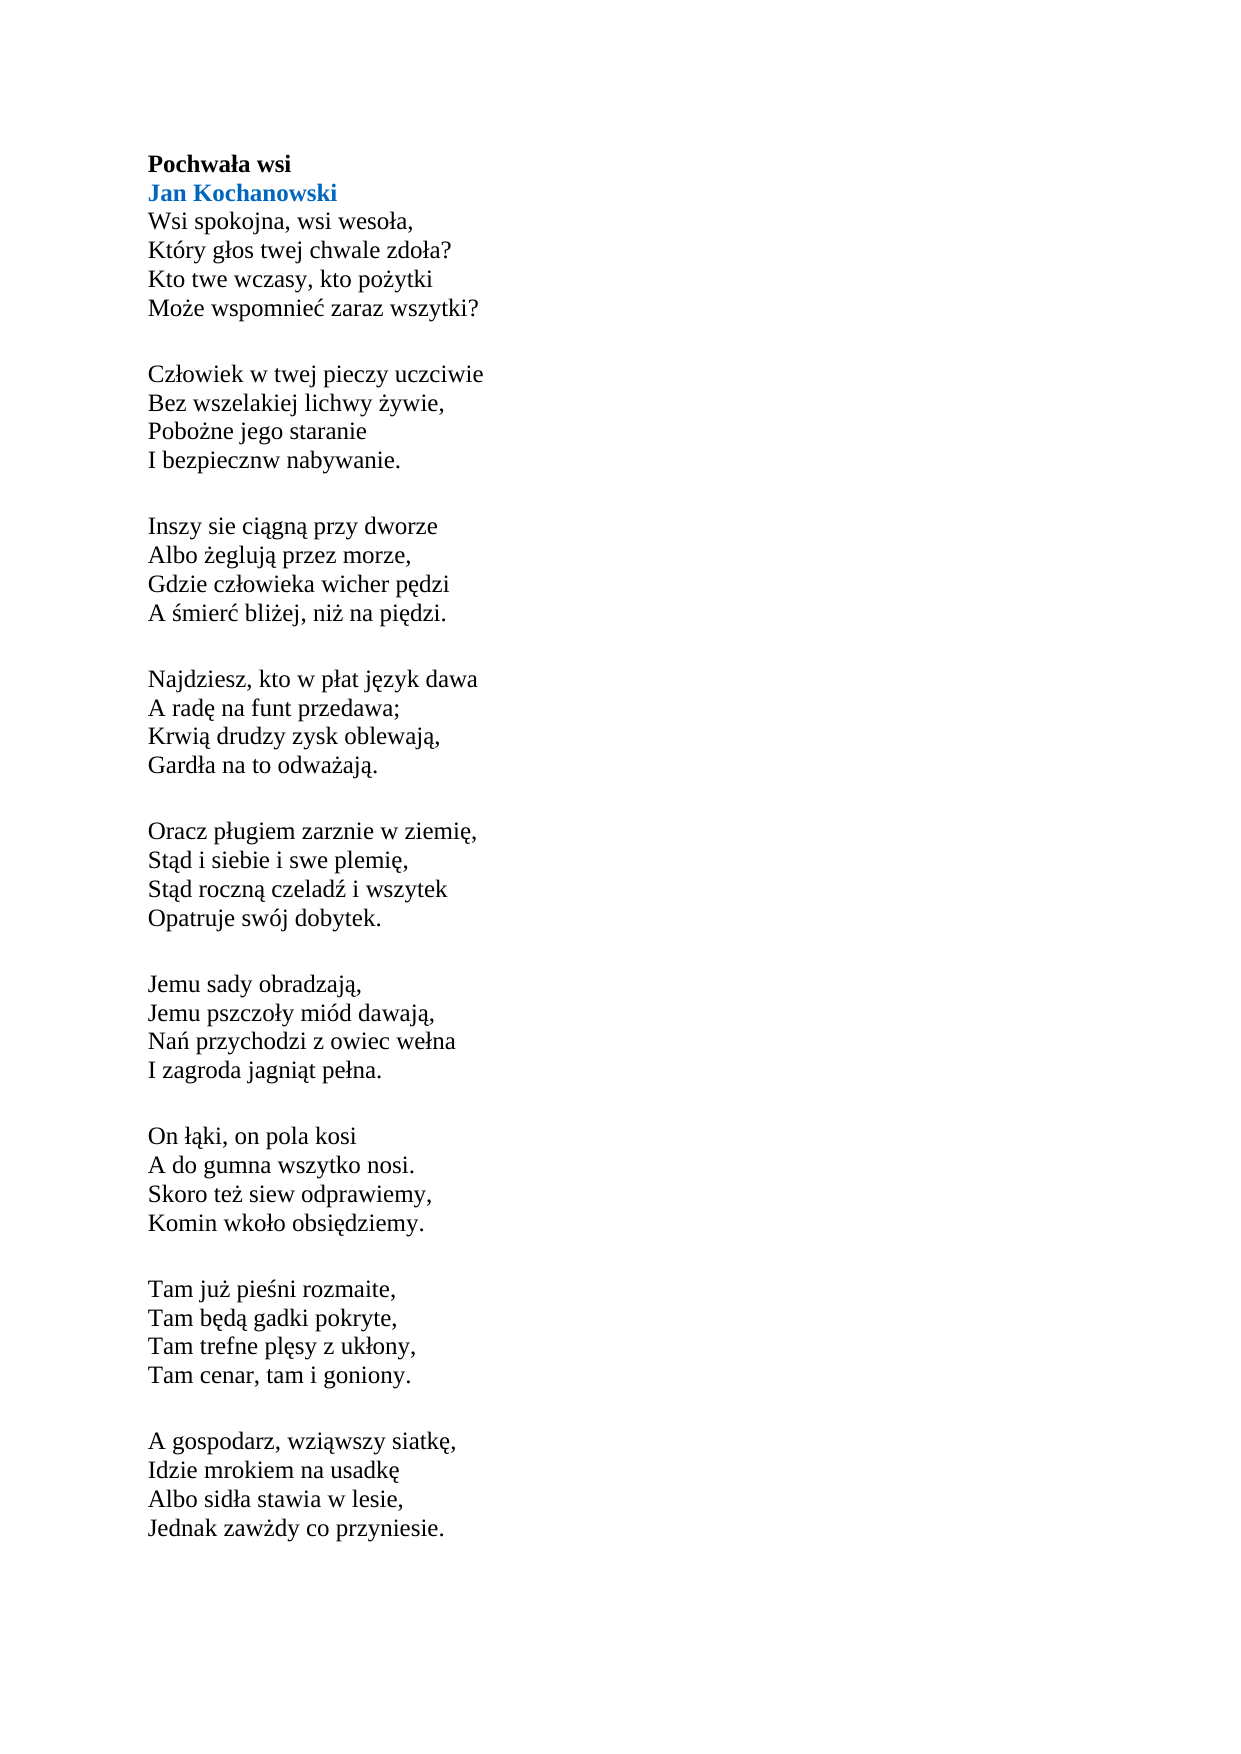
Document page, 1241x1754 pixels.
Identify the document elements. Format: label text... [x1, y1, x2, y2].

text Najdziesz, kto w płat język dawa A radę na funt przedawa; Krwią drudzy zysk oblewają, Gardła na to odważają. [148, 664, 1093, 779]
text Jemu sady obradzają, Jemu pszczoły miód dawają, Nań przychodzi z owiec wełna I zagroda jagniąt pełna. [148, 969, 1093, 1084]
text Tam już pieśni rozmaite, Tam będą gadki pokryte, Tam trefne plęsy z ukłony, Tam cenar, tam i goniony. [148, 1274, 1093, 1389]
text Wsi spokojna, wsi wesoła, Który głos twej chwale zdoła? Kto twe wczasy, kto pożytki Może wspomnieć zaraz wszytki? [148, 206, 1093, 321]
text On łąki, on pola kosi A do gumna wszytko nosi. Skoro też siew odprawiemy, Komin wkoło obsiędziemy. [148, 1121, 1093, 1236]
text Pochwała wsi [148, 148, 1093, 178]
text Jan Kochanowski [148, 178, 1093, 206]
text Inszy sie ciągną przy dworze Albo żeglują przez morze, Gdzie człowieka wicher pędzi A śmierć bliżej, niż na piędzi. [148, 511, 1093, 626]
text Człowiek w twej pieczy uczciwie Bez wszelakiej lichwy żywie, Pobożne jego staranie I bezpiecznw nabywanie. [148, 359, 1093, 474]
text A gospodarz, wziąwszy siatkę, Idzie mrokiem na usadkę Albo sidła stawia w lesie, Jednak zawżdy co przyniesie. [148, 1426, 1093, 1541]
text Oracz pługiem zarznie w ziemię, Stąd i siebie i swe plemię, Stąd roczną czeladź i wszytek Opatruje swój dobytek. [148, 816, 1093, 931]
